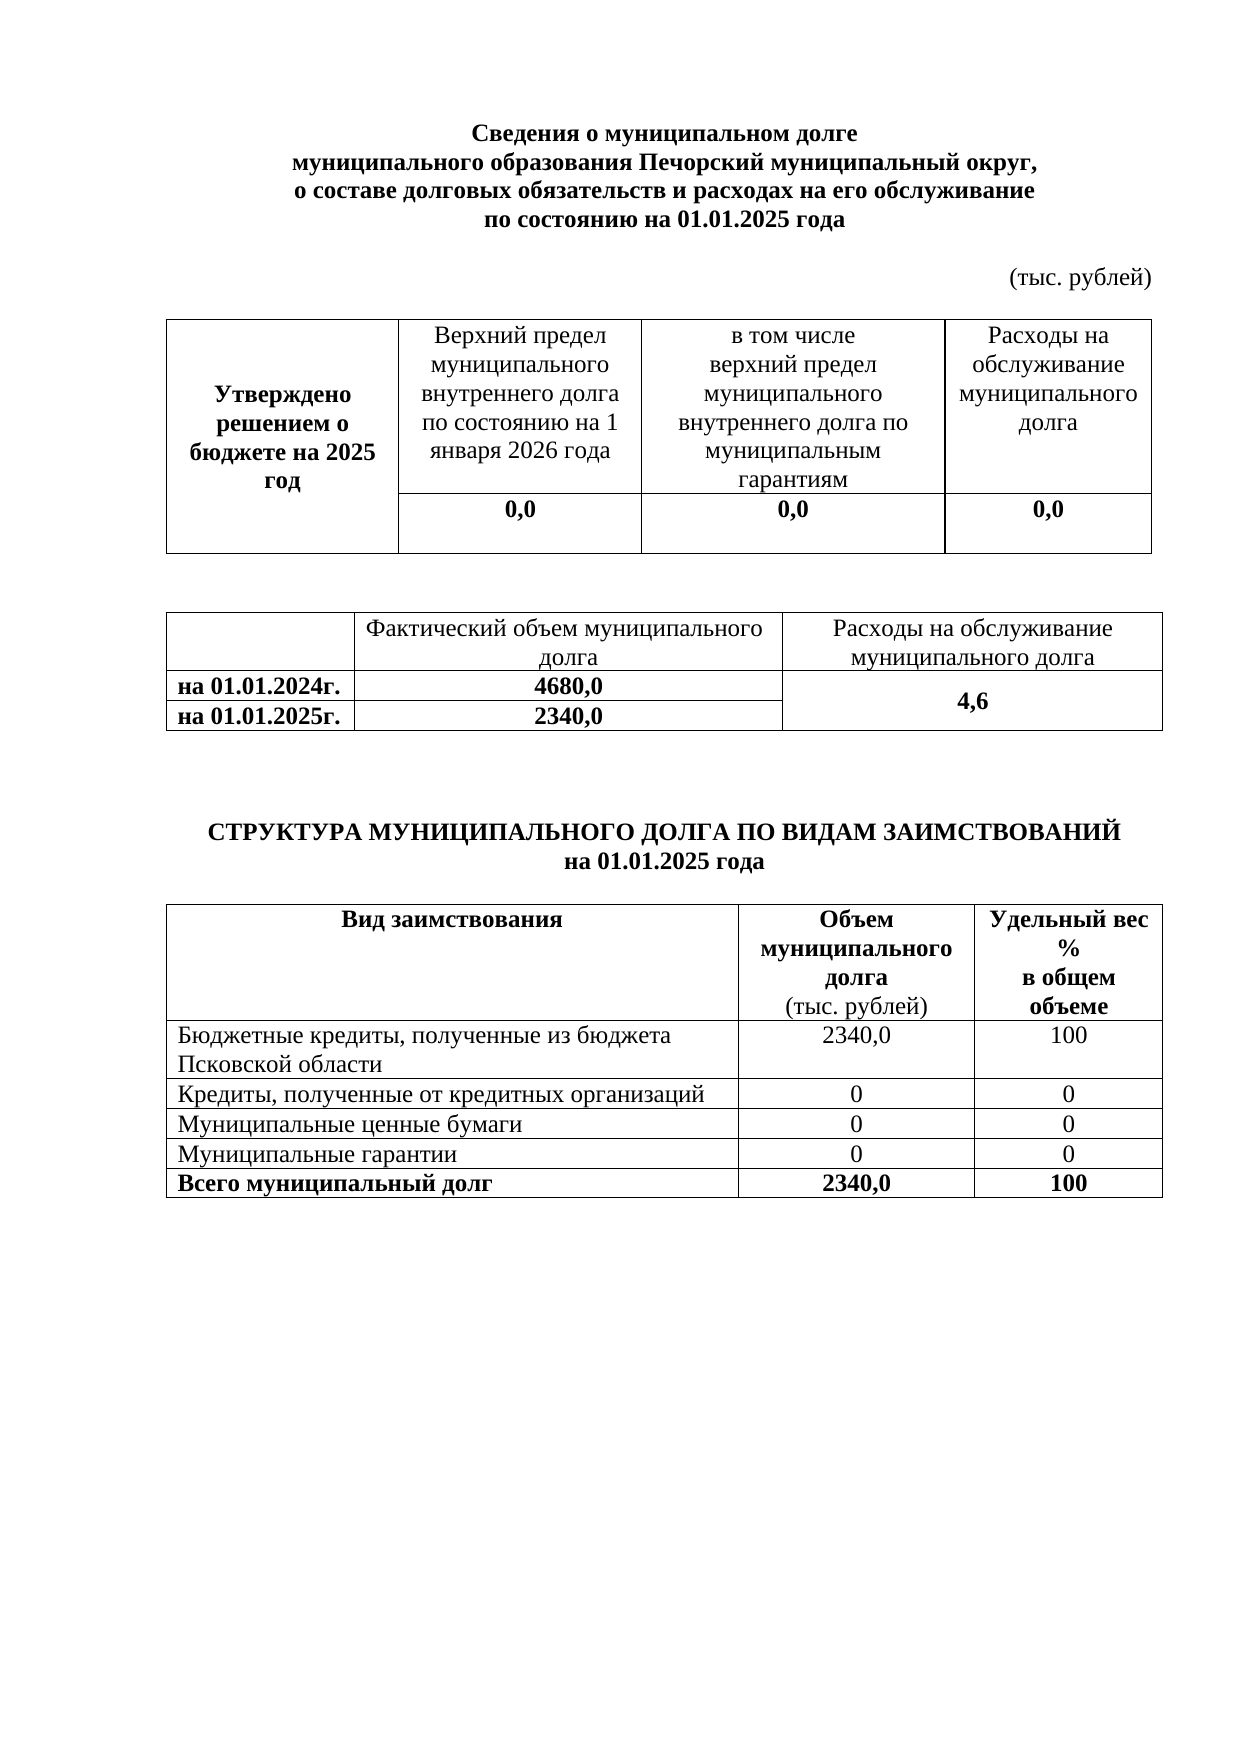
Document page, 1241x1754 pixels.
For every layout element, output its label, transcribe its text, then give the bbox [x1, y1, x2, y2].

table_cell на 01.01.2025г. [167, 701, 354, 730]
table_cell Кредиты, полученные от кредитных организаций [167, 1079, 738, 1108]
table_cell 0,0 [946, 494, 1151, 553]
table_cell Муниципальные гарантии [167, 1139, 738, 1167]
table_header Фактический объем муниципального долга [355, 613, 782, 670]
table_header Вид заимствования [167, 905, 738, 1019]
table_cell 2340,0 [739, 1169, 974, 1197]
table_header Расходы на обслуживание муниципального долга [783, 613, 1162, 670]
table_cell Муниципальные ценные бумаги [167, 1109, 738, 1138]
table_cell 2340,0 [739, 1021, 974, 1078]
table_cell 0,0 [399, 494, 641, 553]
table_cell 100 [975, 1021, 1162, 1078]
table_cell 0 [975, 1079, 1162, 1108]
table_cell 4680,0 [355, 671, 782, 700]
text Сведения о муниципальном долге [177, 118, 1152, 147]
table_cell на 01.01.2024г. [167, 671, 354, 700]
table_header Расходы на обслуживание муниципального долга [946, 320, 1151, 493]
table_cell 100 [975, 1169, 1162, 1197]
text СТРУКТУРА МУНИЦИПАЛЬНОГО ДОЛГА ПО ВИДАМ ЗАИМСТВОВАНИЙ [177, 817, 1152, 846]
text муниципального образования Печорский муниципальный округ, [177, 147, 1152, 176]
table_cell 2340,0 [355, 701, 782, 730]
table_header Удельный вес % в общем объеме [975, 905, 1162, 1019]
table_cell 0 [975, 1109, 1162, 1138]
text (тыс. рублей) [177, 262, 1152, 291]
table_cell 0 [975, 1139, 1162, 1167]
table_cell 0 [739, 1139, 974, 1167]
table_cell 4,6 [783, 671, 1162, 730]
table_header Объем муниципального долга (тыс. рублей) [739, 905, 974, 1019]
table_cell 0 [739, 1109, 974, 1138]
table_cell Всего муниципальный долг [167, 1169, 738, 1197]
table_header [167, 613, 354, 670]
table_header Утверждено решением о бюджете на 2025 год [167, 320, 398, 553]
text на 01.01.2025 года [177, 846, 1152, 875]
table_cell 0,0 [642, 494, 944, 553]
text о составе долговых обязательств и расходах на его обслуживание [177, 176, 1152, 204]
table_header Верхний предел муниципального внутреннего долга по состоянию на 1 января 2026 года [399, 320, 641, 493]
table_cell 0 [739, 1079, 974, 1108]
table_cell Бюджетные кредиты, полученные из бюджета Псковской области [167, 1021, 738, 1078]
text по состоянию на 01.01.2025 года [177, 204, 1152, 233]
table_header в том числе верхний предел муниципального внутреннего долга по муниципальным гарантиям [642, 320, 944, 493]
